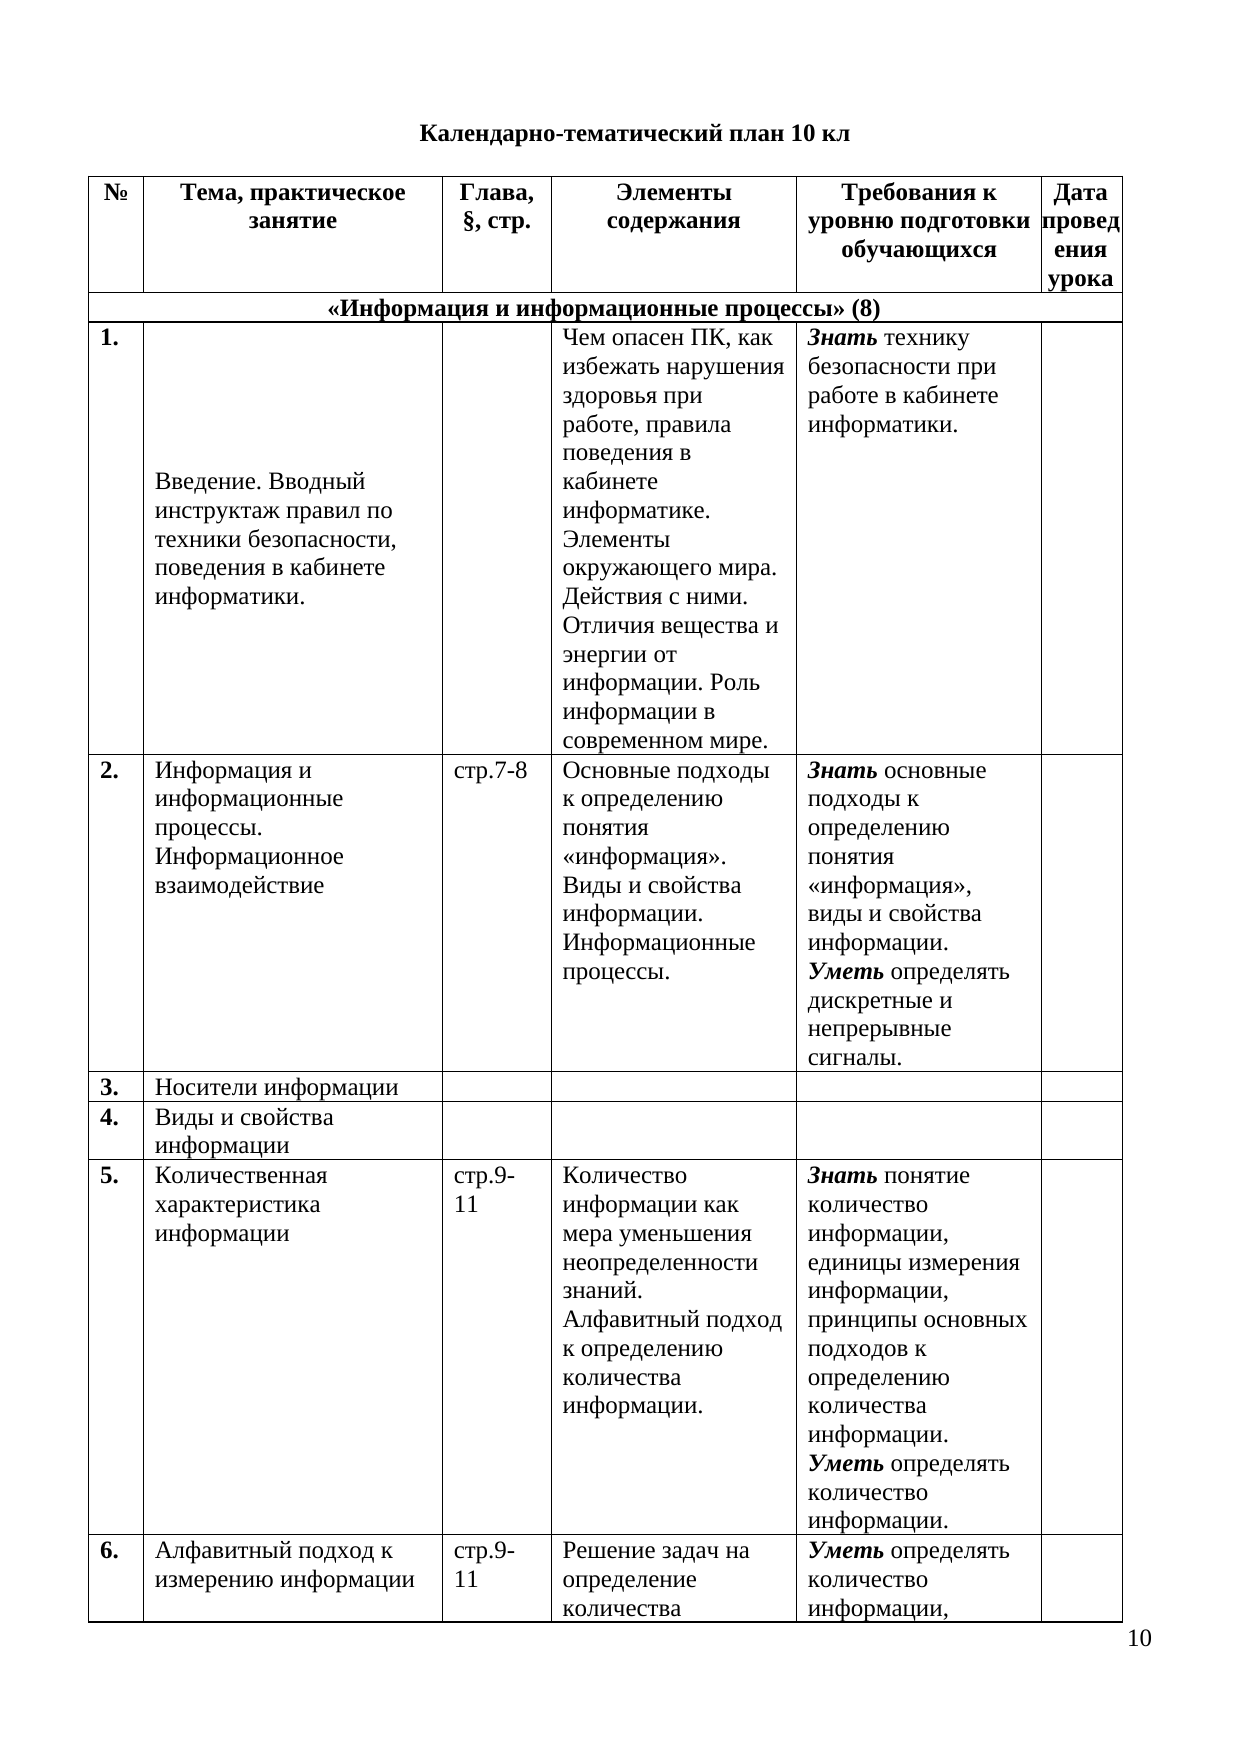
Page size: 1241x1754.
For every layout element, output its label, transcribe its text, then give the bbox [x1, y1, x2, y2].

table_cell [443, 1102, 551, 1159]
table_cell [1042, 1102, 1122, 1159]
table_cell [89, 1160, 143, 1534]
table_header Дата проведения урока [1042, 177, 1122, 292]
table_cell [443, 323, 551, 754]
table_cell Основные подходы к определению понятия «информация». Виды и свойства информации. Информационные процессы. [552, 755, 796, 1071]
table_header Тема, практическое занятие [144, 177, 442, 292]
table_cell Информация и информационные процессы. Информационное взаимодействие [144, 755, 442, 1071]
table_cell стр.7-8 [443, 755, 551, 1071]
table_cell [89, 1102, 143, 1159]
table_cell [552, 1102, 796, 1159]
table_cell [89, 755, 143, 1071]
table_cell [89, 1535, 143, 1621]
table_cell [797, 1535, 1041, 1621]
table_cell Виды и свойства информации [144, 1102, 442, 1159]
table_cell [89, 1072, 143, 1101]
table_cell стр.9-11 [443, 1160, 551, 1534]
table_cell Введение. Вводный инструктаж правил по техники безопасности, поведения в кабинете информатики. [144, 323, 442, 754]
table_cell [1042, 755, 1122, 1071]
table_cell Носители информации [144, 1072, 442, 1101]
table_cell [1042, 1072, 1122, 1101]
table_cell стр.9-11 [443, 1535, 551, 1621]
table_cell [144, 1535, 442, 1621]
table_cell [443, 1072, 551, 1101]
table_cell [89, 323, 143, 754]
table_cell [1042, 1160, 1122, 1534]
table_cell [552, 1535, 796, 1621]
table_cell Знать основные подходы к определению понятия «информация», виды и свойства информации. Уметь определять дискретные и непрерывные сигналы. [797, 755, 1041, 1071]
table_cell [797, 1102, 1041, 1159]
table_cell Чем опасен ПК, как избежать нарушения здоровья при работе, правила поведения в кабинете информатике. Элементы окружающего мира. Действия с ними. Отличия вещества и энергии от информации. Роль информации в современном мире. [552, 323, 796, 754]
table_header Требования к уровню подготовки обучающихся [797, 177, 1041, 292]
text Календарно-тематический план 10 кл [118, 118, 1152, 147]
table_cell [552, 1072, 796, 1101]
table_cell [797, 1072, 1041, 1101]
table_header Глава, §, стр. [443, 177, 551, 292]
table_cell [1042, 323, 1122, 754]
table_header Элементы содержания [552, 177, 796, 292]
table_header № [89, 177, 143, 292]
table_cell Знать технику безопасности при работе в кабинете информатики. [797, 323, 1041, 754]
table_cell [1042, 1535, 1122, 1621]
table_cell Количественная характеристика информации [144, 1160, 442, 1534]
table_cell Количество информации как мера уменьшения неопределенности знаний. Алфавитный подход к определению количества информации. [552, 1160, 796, 1534]
table_cell Знать понятие количество информации, единицы измерения информации, принципы основных подходов к определению количества информации. Уметь определять количество информации. [797, 1160, 1041, 1534]
table_cell «Информация и информационные процессы» (8) [89, 293, 1122, 321]
